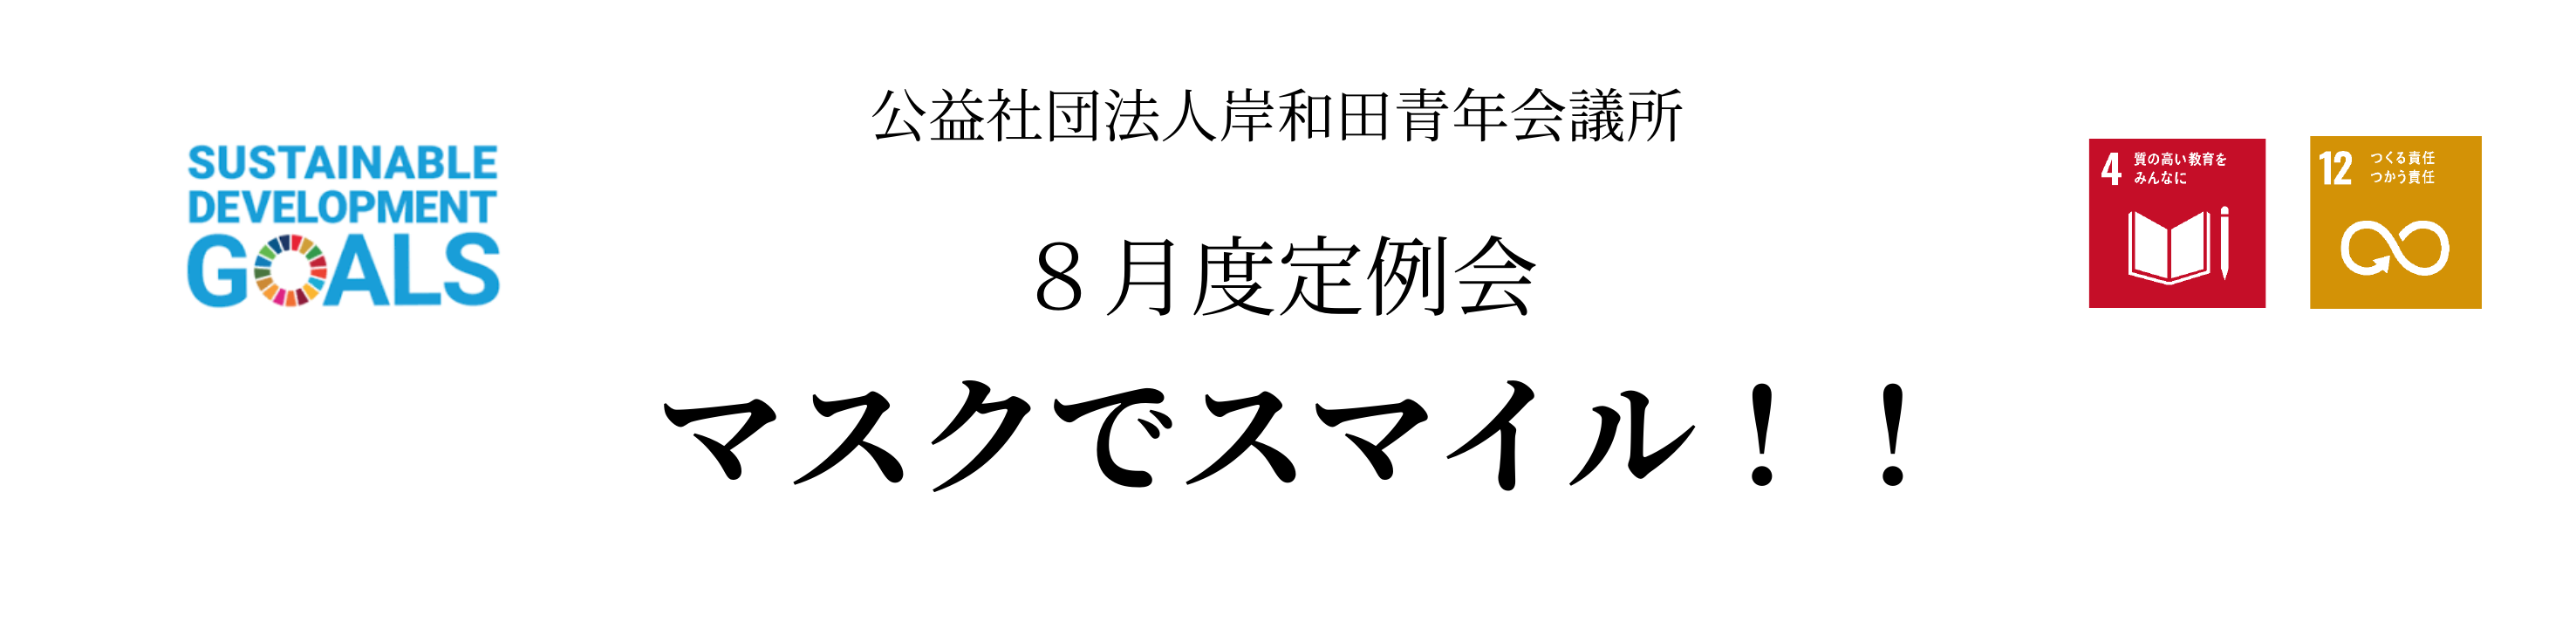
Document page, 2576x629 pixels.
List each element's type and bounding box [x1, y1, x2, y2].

picture [157, 95, 526, 349]
picture [2088, 139, 2266, 308]
picture [2310, 136, 2482, 309]
